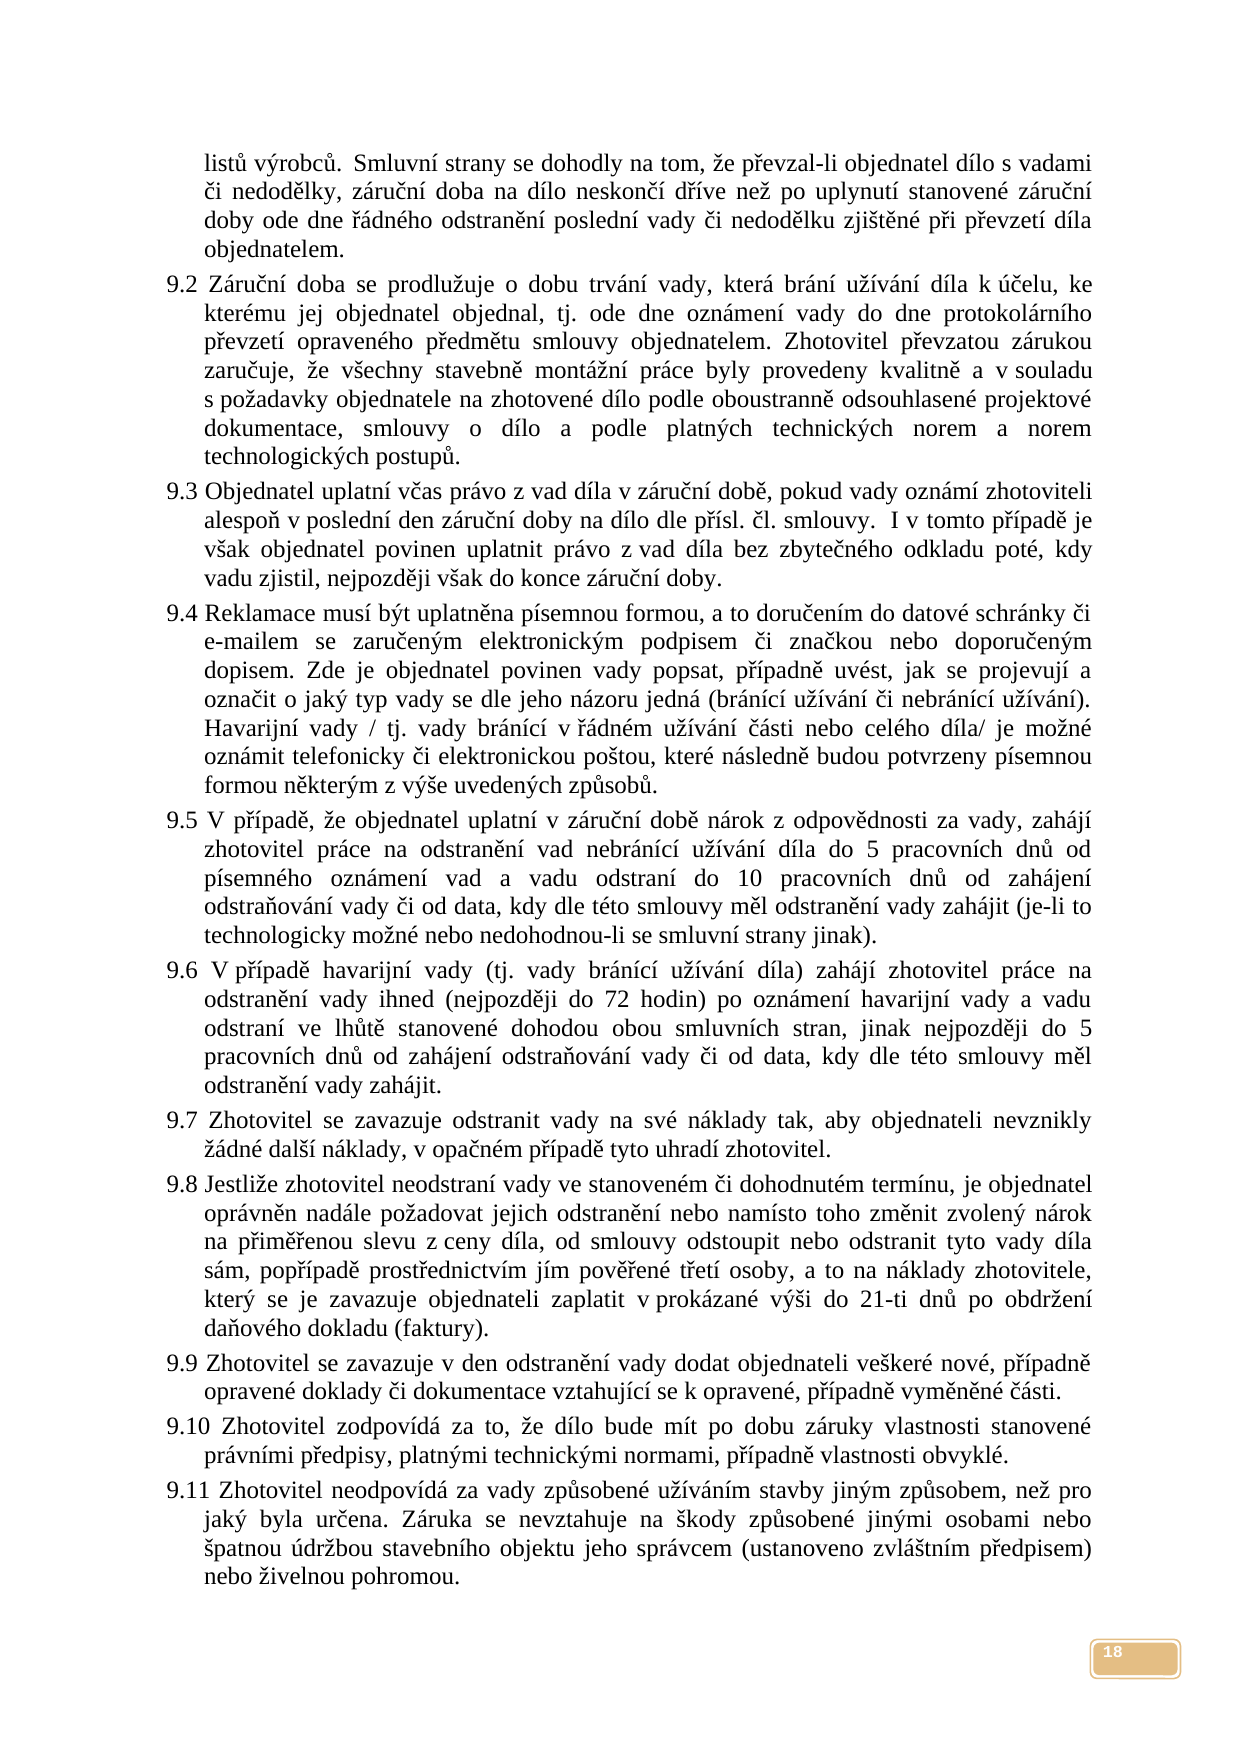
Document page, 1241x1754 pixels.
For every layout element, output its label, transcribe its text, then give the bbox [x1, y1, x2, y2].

text 9.9 Zhotovitel se zavazuje v den odstranění vady dodat objednateli veškeré nové, případně opravené doklady či dokumentace vztahující se k opravené, případně vyměněné části. [166, 1348, 1093, 1405]
text 9.7 Zhotovitel se zavazuje odstranit vady na své náklady tak, aby objednateli nevznikly žádné další náklady, v opačném případě tyto uhradí zhotovitel. [166, 1105, 1093, 1163]
text 9.6 V případě havarijní vady (tj. vady bránící užívání díla) zahájí zhotovitel práce na odstranění vady ihned (nejpozději do 72 hodin) po oznámení havarijní vady a vadu odstraní ve lhůtě stanovené dohodou obou smluvních stran, jinak nejpozději do 5 pracovních dnů od zahájení odstraňování vady či od data, kdy dle této smlouvy měl odstranění vady zahájit. [166, 955, 1093, 1099]
text 9.3 Objednatel uplatní včas právo z vad díla v záruční době, pokud vady oznámí zhotoviteli alespoň v poslední den záruční doby na dílo dle přísl. čl. smlouvy. I v tomto případě je však objednatel povinen uplatnit právo z vad díla bez zbytečného odkladu poté, kdy vadu zjistil, nejpozději však do konce záruční doby. [166, 476, 1093, 591]
text 9.11 Zhotovitel neodpovídá za vady způsobené užíváním stavby jiným způsobem, než pro jaký byla určena. Záruka se nevztahuje na škody způsobené jinými osobami nebo špatnou údržbou stavebního objektu jeho správcem (ustanoveno zvláštním předpisem) nebo živelnou pohromou. [166, 1475, 1093, 1590]
text 9.8 Jestliže zhotovitel neodstraní vady ve stanoveném či dohodnutém termínu, je objednatel oprávněn nadále požadovat jejich odstranění nebo namísto toho změnit zvolený nárok na přiměřenou slevu z ceny díla, od smlouvy odstoupit nebo odstranit tyto vady díla sám, popřípadě prostřednictvím jím pověřené třetí osoby, a to na náklady zhotovitele, který se je zavazuje objednateli zaplatit v prokázané výši do 21-ti dnů po obdržení daňového dokladu (faktury). [166, 1169, 1093, 1341]
text 9.4 Reklamace musí být uplatněna písemnou formou, a to doručením do datové schránky či e-mailem se zaručeným elektronickým podpisem či značkou nebo doporučeným dopisem. Zde je objednatel povinen vady popsat, případně uvést, jak se projevují a označit o jaký typ vady se dle jeho názoru jedná (bránící užívání či nebránící užívání). Havarijní vady / tj. vady bránící v řádném užívání části nebo celého díla/ je možné oznámit telefonicky či elektronickou poštou, které následně budou potvrzeny písemnou formou některým z výše uvedených způsobů. [166, 598, 1093, 799]
text 9.10 Zhotovitel zodpovídá za to, že dílo bude mít po dobu záruky vlastnosti stanovené právními předpisy, platnými technickými normami, případně vlastnosti obvyklé. [166, 1411, 1093, 1469]
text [166, 148, 1093, 263]
text 9.2 Záruční doba se prodlužuje o dobu trvání vady, která brání užívání díla k účelu, ke kterému jej objednatel objednal, tj. ode dne oznámení vady do dne protokolárního převzetí opraveného předmětu smlouvy objednatelem. Zhotovitel převzatou zárukou zaručuje, že všechny stavebně montážní práce byly provedeny kvalitně a v souladu s požadavky objednatele na zhotovené dílo podle oboustranně odsouhlasené projektové dokumentace, smlouvy o dílo a podle platných technických norem a norem technologických postupů. [166, 269, 1093, 470]
text 9.5 V případě, že objednatel uplatní v záruční době nárok z odpovědnosti za vady, zahájí zhotovitel práce na odstranění vad nebránící užívání díla do 5 pracovních dnů od písemného oznámení vad a vadu odstraní do 10 pracovních dnů od zahájení odstraňování vady či od data, kdy dle této smlouvy měl odstranění vady zahájit (je-li to technologicky možné nebo nedohodnou-li se smluvní strany jinak). [166, 805, 1093, 949]
